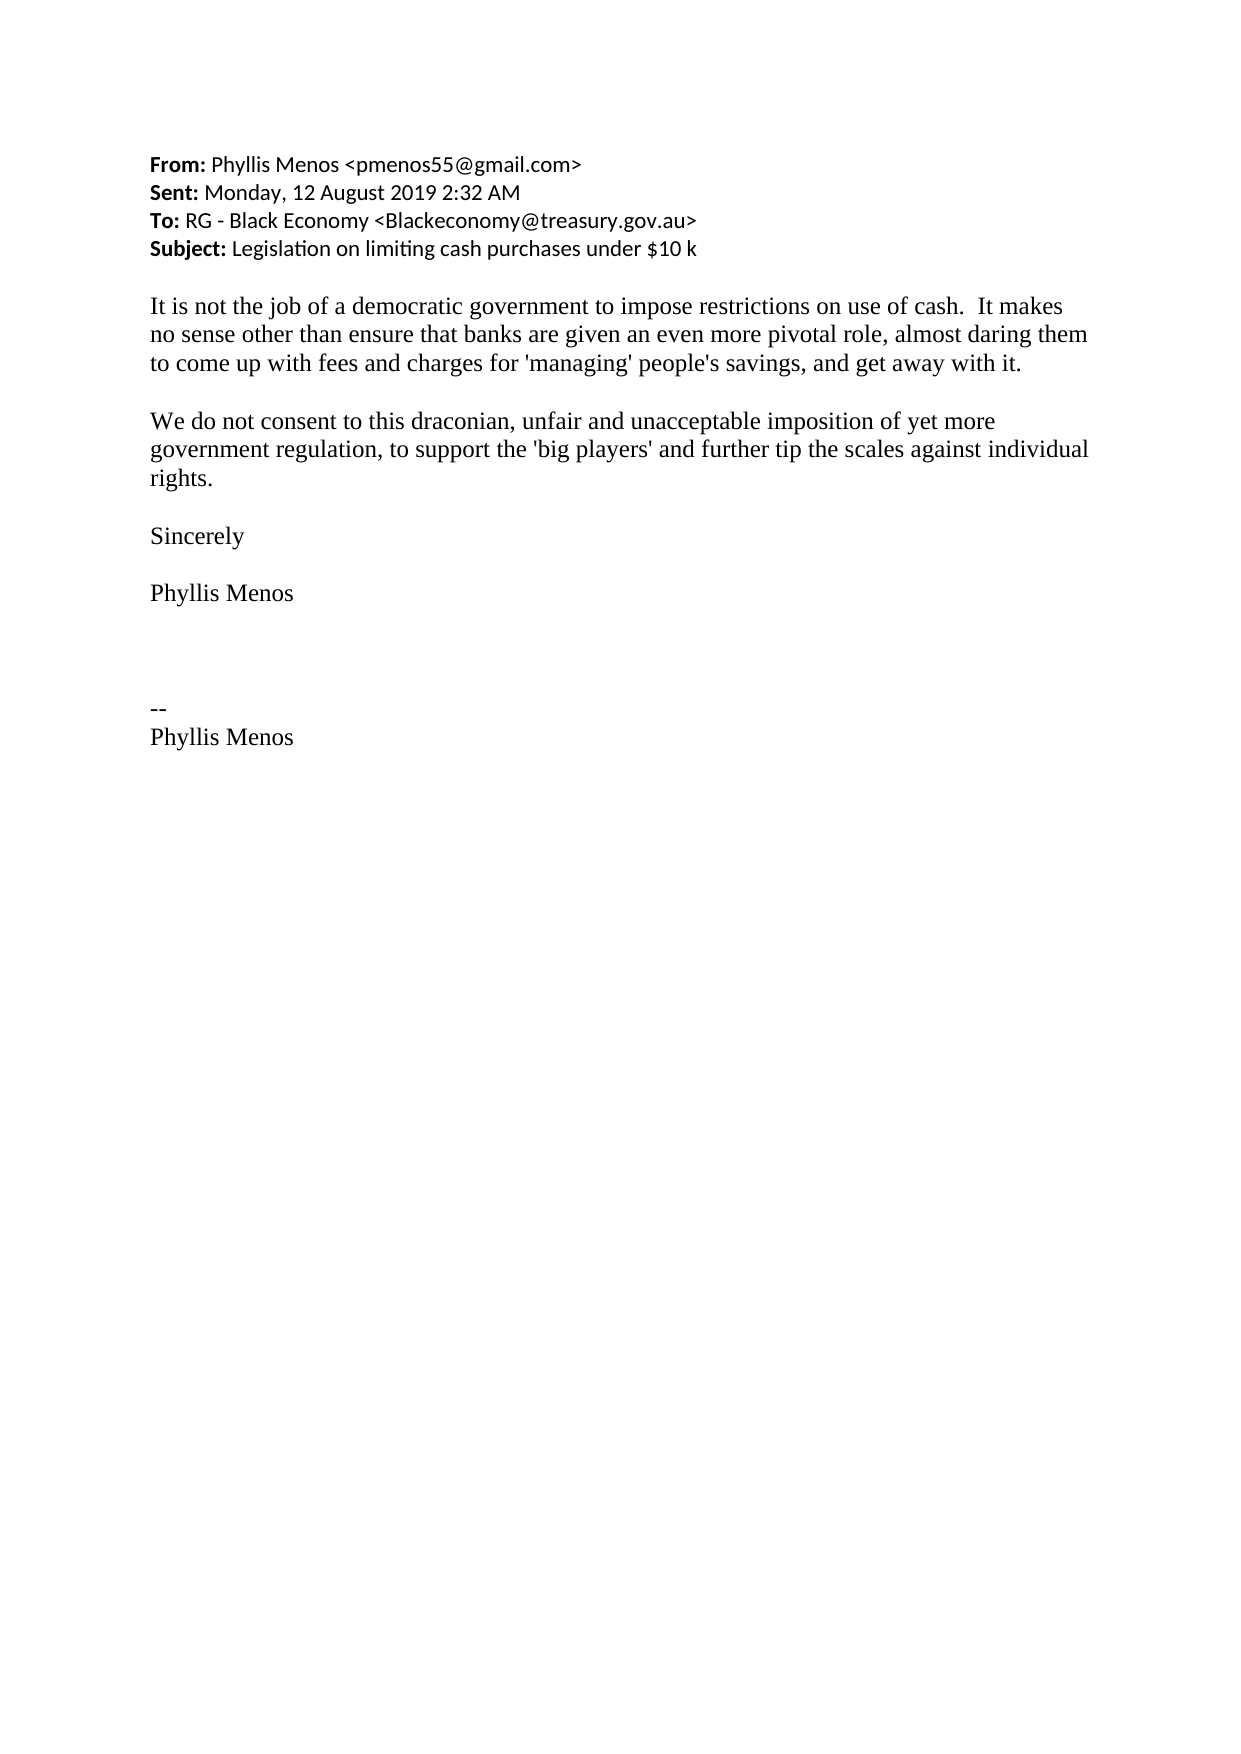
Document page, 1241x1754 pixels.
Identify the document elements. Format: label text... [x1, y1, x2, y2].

text Phyllis Menos [150, 722, 1090, 751]
text Phyllis Menos [150, 578, 1090, 607]
text -- [150, 664, 1090, 722]
text We do not consent to this draconian, unfair and unacceptable imposition of yet more government regulation, to support the 'big players' and further tip the scales against individual rights. [150, 406, 1090, 492]
text Sincerely [150, 521, 1090, 549]
text It is not the job of a democratic government to impose restrictions on use of cash. It makes no sense other than ensure that banks are given an even more pivotal role, almost daring them to come up with fees and charges for 'managing' people's savings, and get away with it. [150, 291, 1090, 377]
text From: Phyllis Menos <pmenos55@gmail.com> Sent: Monday, 12 August 2019 2:32 AM To: RG - Black Economy <Blackeconomy@treasury.gov.au> Subject: Legislation on limiting cash purchases under $10 k [150, 150, 1090, 262]
